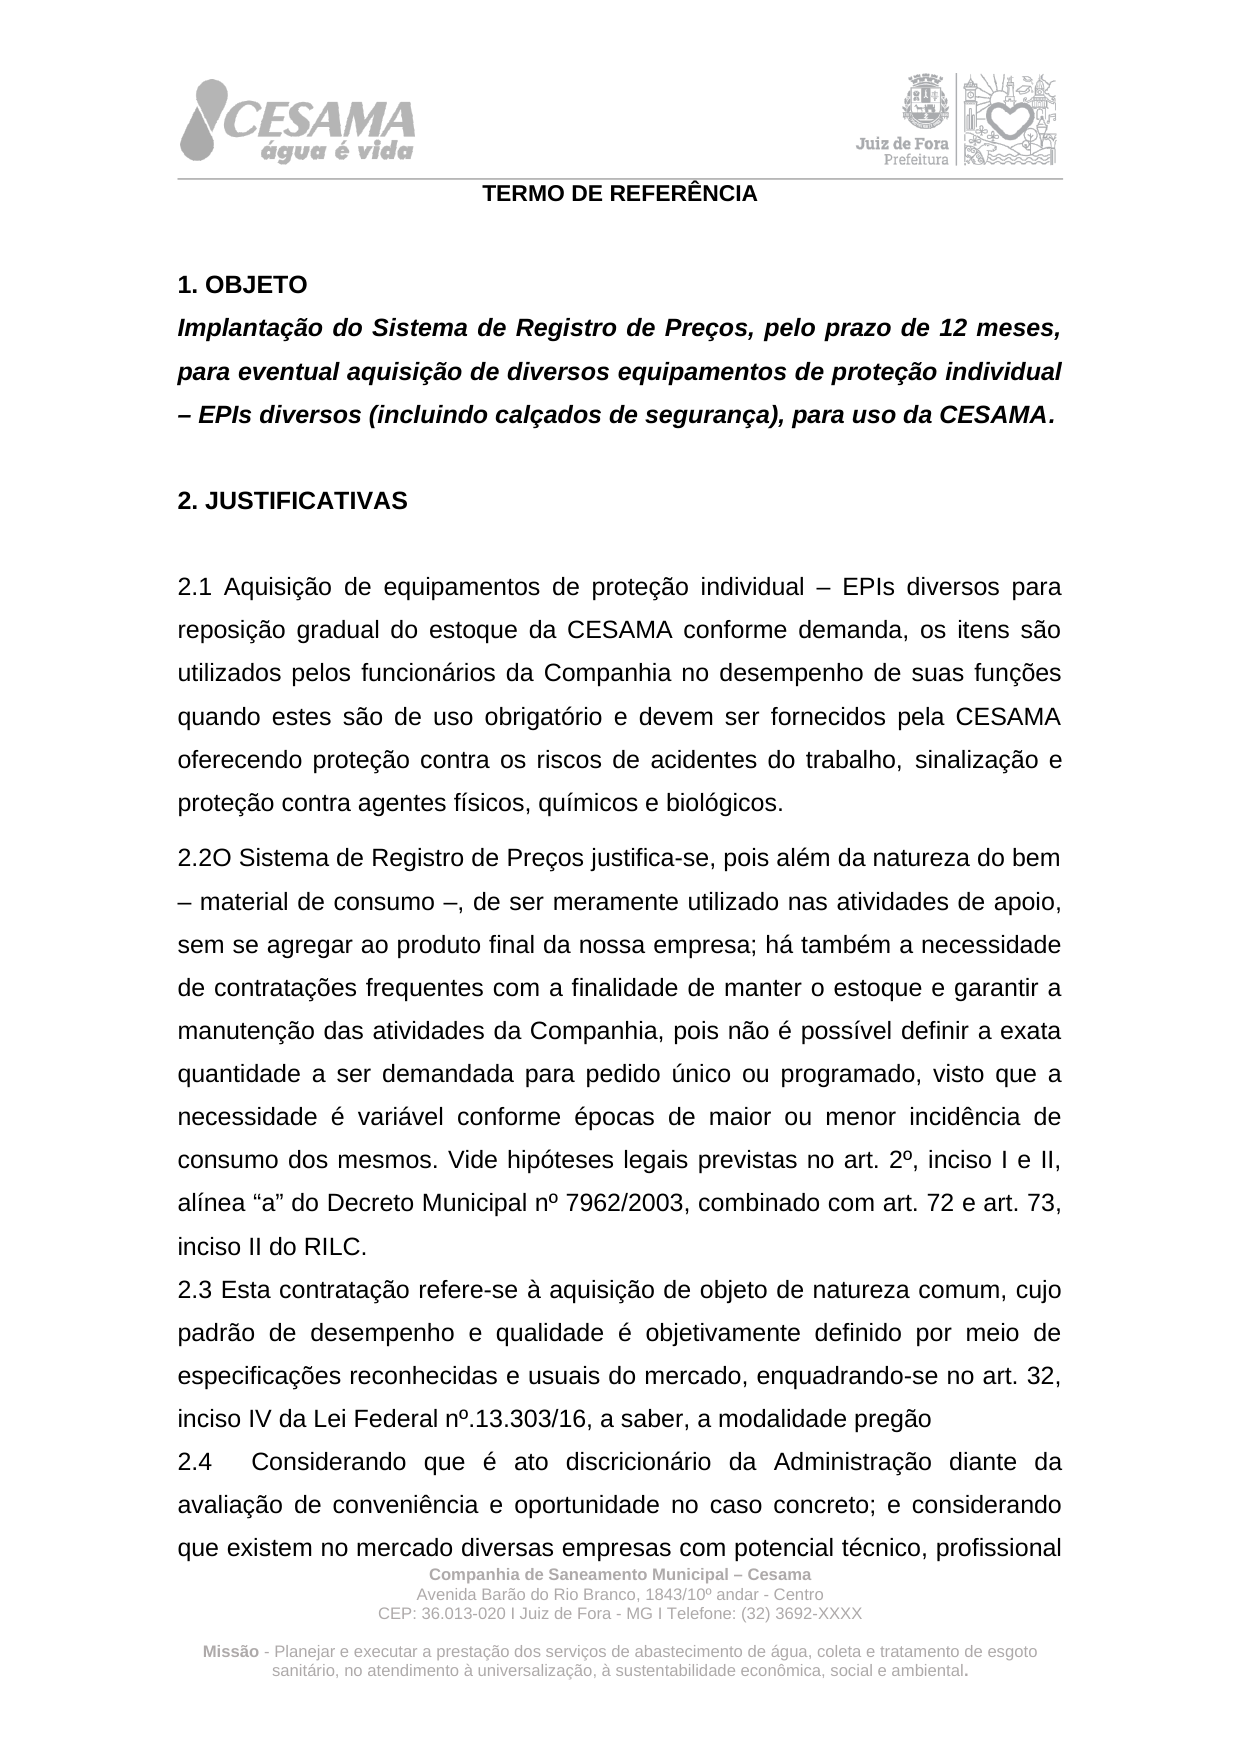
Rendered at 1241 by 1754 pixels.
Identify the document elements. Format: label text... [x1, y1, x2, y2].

text 2.3 Esta contratação refere-se à aquisição de objeto de natureza comum, cujo padrão de desempenho e qualidade é objetivamente definido por meio de especificações reconhecidas e usuais do mercado, enquadrando-se no art. 32, inciso IV da Lei Federal nº.13.303/16, a saber, a modalidade pregão [177, 1274, 1063, 1433]
text 2.1 Aquisição de equipamentos de proteção individual – EPIs diversos para reposição gradual do estoque da CESAMA conforme demanda, os itens são utilizados pelos funcionários da Companhia no desempenho de suas funções quando estes são de uso obrigatório e devem ser fornecidos pela CESAMA oferecendo proteção contra os riscos de acidentes do trabalho, sinalização e proteção contra agentes físicos, químicos e biológicos. [177, 572, 1063, 816]
text Implantação do Sistema de Registro de Preços, pelo prazo de 12 meses, para eventual aquisição de diversos equipamentos de proteção individual – EPIs diversos (incluindo calçados de segurança), para uso da CESAMA. [177, 313, 1063, 428]
text 2. JUSTIFICATIVAS [177, 486, 1063, 514]
text 2.2O Sistema de Registro de Preços justifica-se, pois além da natureza do bem – material de consumo –, de ser meramente utilizado nas atividades de apoio, sem se agregar ao produto final da nossa empresa; há também a necessidade de contratações frequentes com a finalidade de manter o estoque e garantir a manutenção das atividades da Companhia, pois não é possível definir a exata quantidade a ser demandada para pedido único ou programado, visto que a necessidade é variável conforme épocas de maior ou menor incidência de consumo dos mesmos. Vide hipóteses legais previstas no art. 2º, inciso I e II, alínea “a” do Decreto Municipal nº 7962/2003, combinado com art. 72 e art. 73, inciso II do RILC. [177, 843, 1063, 1260]
text TERMO DE REFERÊNCIA [177, 180, 1063, 206]
text 1. OBJETO [177, 270, 1063, 299]
picture [177, 73, 1064, 180]
